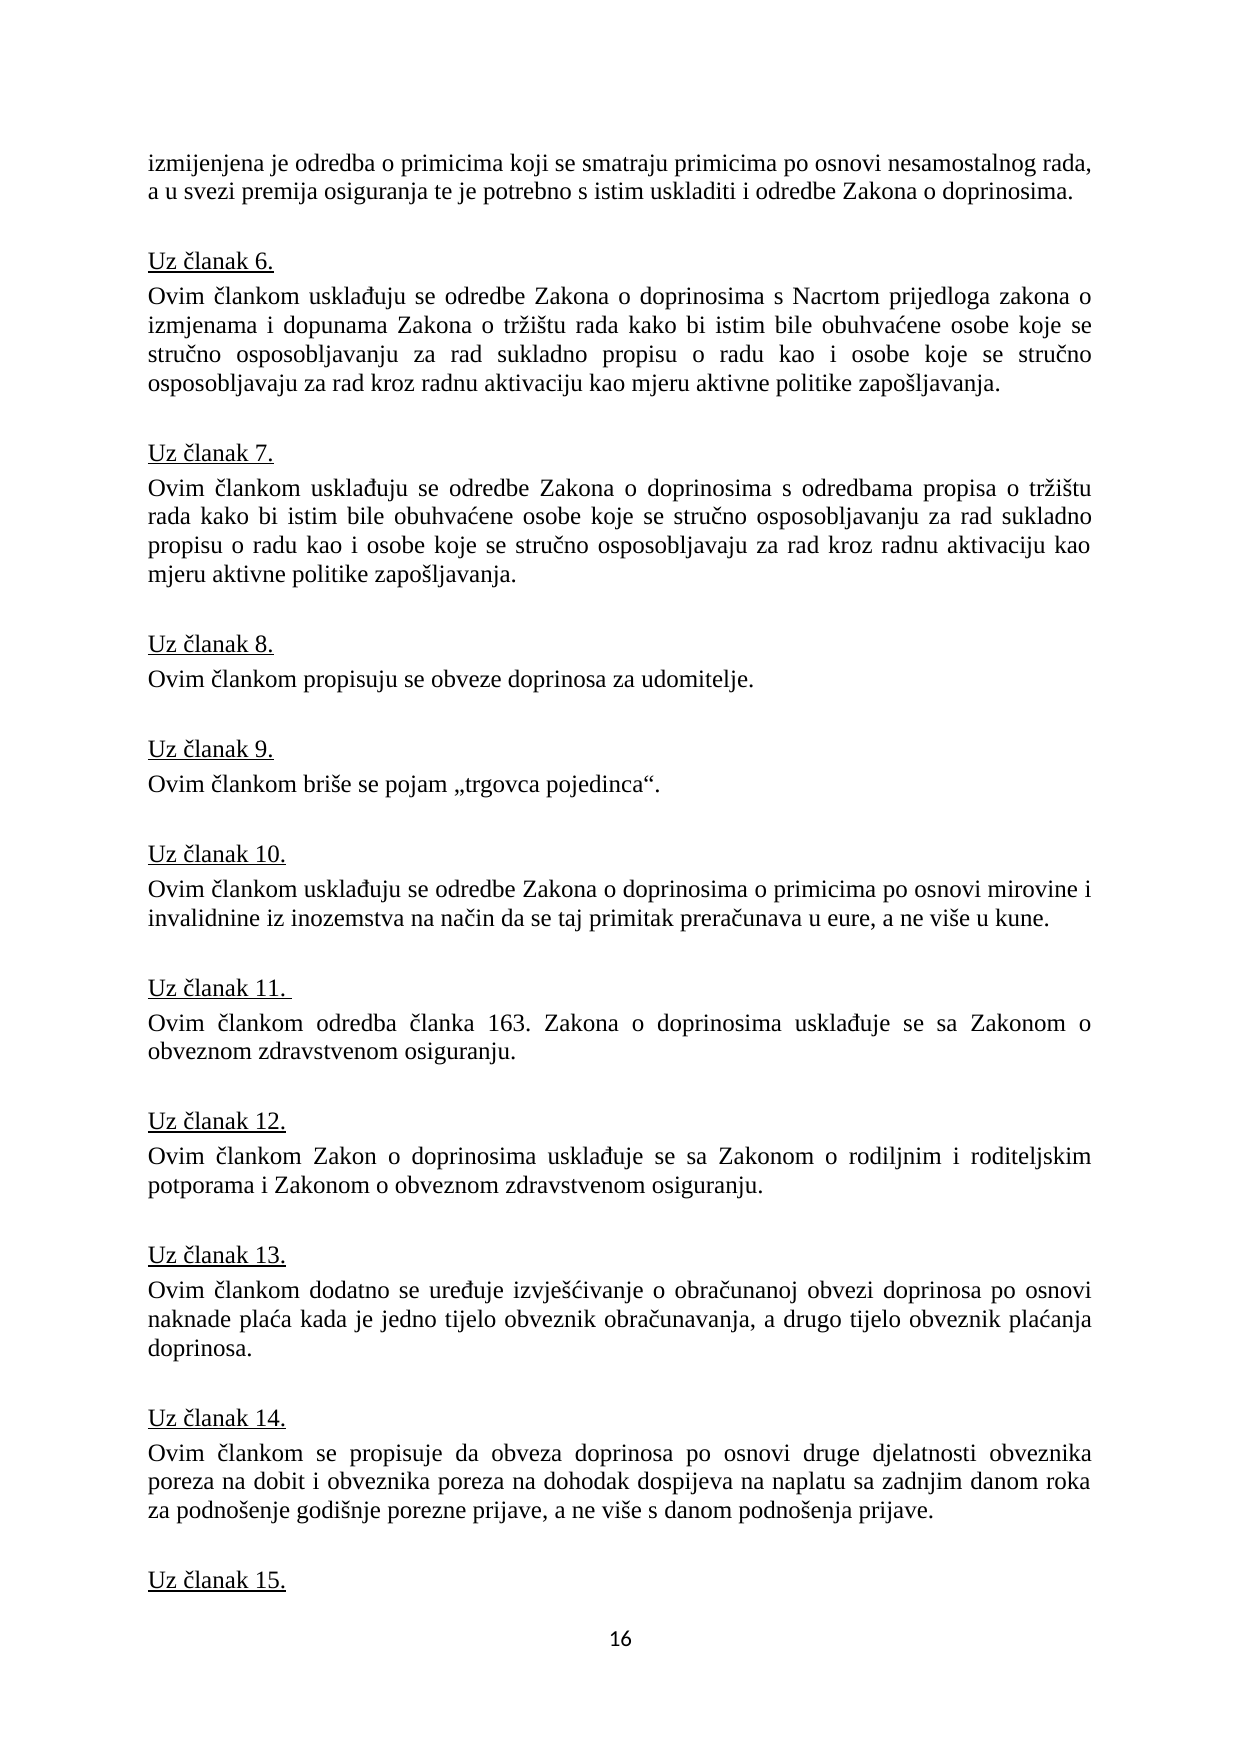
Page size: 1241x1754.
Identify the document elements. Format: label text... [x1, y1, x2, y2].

text Uz članak 10. [148, 839, 1093, 868]
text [148, 148, 1093, 205]
text Uz članak 12. [148, 1106, 1093, 1135]
text Uz članak 8. [148, 629, 1093, 658]
text Ovim člankom usklađuju se odredbe Zakona o doprinosima s odredbama propisa o tržištu rada kako bi istim bile obuhvaćene osobe koje se stručno osposobljavanju za rad sukladno propisu o radu kao i osobe koje se stručno osposobljavaju za rad kroz radnu aktivaciju kao mjeru aktivne politike zapošljavanja. [148, 473, 1093, 588]
text Ovim člankom dodatno se uređuje izvješćivanje o obračunanoj obvezi doprinosa po osnovi naknade plaća kada je jedno tijelo obveznik obračunavanja, a drugo tijelo obveznik plaćanja doprinosa. [148, 1275, 1093, 1361]
text Ovim člankom se propisuje da obveza doprinosa po osnovi druge djelatnosti obveznika poreza na dobit i obveznika poreza na dohodak dospijeva na naplatu sa zadnjim danom roka za podnošenje godišnje porezne prijave, a ne više s danom podnošenja prijave. [148, 1438, 1093, 1524]
text Uz članak 9. [148, 734, 1093, 763]
text Uz članak 13. [148, 1240, 1093, 1269]
text Ovim člankom Zakon o doprinosima usklađuje se sa Zakonom o rodiljnim i roditeljskim potporama i Zakonom o obveznom zdravstvenom osiguranju. [148, 1141, 1093, 1199]
text Ovim člankom usklađuju se odredbe Zakona o doprinosima o primicima po osnovi mirovine i invalidnine iz inozemstva na način da se taj primitak preračunava u eure, a ne više u kune. [148, 874, 1093, 931]
text Ovim člankom odredba članka 163. Zakona o doprinosima usklađuje se sa Zakonom o obveznom zdravstvenom osiguranju. [148, 1008, 1093, 1065]
text Ovim člankom briše se pojam „trgovca pojedinca“. [148, 769, 1093, 798]
text Uz članak 7. [148, 438, 1093, 466]
text Uz članak 6. [148, 246, 1093, 275]
text Uz članak 15. [148, 1565, 1093, 1594]
text Ovim člankom propisuju se obveze doprinosa za udomitelje. [148, 664, 1093, 693]
text Uz članak 11. [148, 973, 1093, 1001]
text Uz članak 14. [148, 1403, 1093, 1431]
text Ovim člankom usklađuju se odredbe Zakona o doprinosima s Nacrtom prijedloga zakona o izmjenama i dopunama Zakona o tržištu rada kako bi istim bile obuhvaćene osobe koje se stručno osposobljavanju za rad sukladno propisu o radu kao i osobe koje se stručno osposobljavaju za rad kroz radnu aktivaciju kao mjeru aktivne politike zapošljavanja. [148, 281, 1093, 396]
